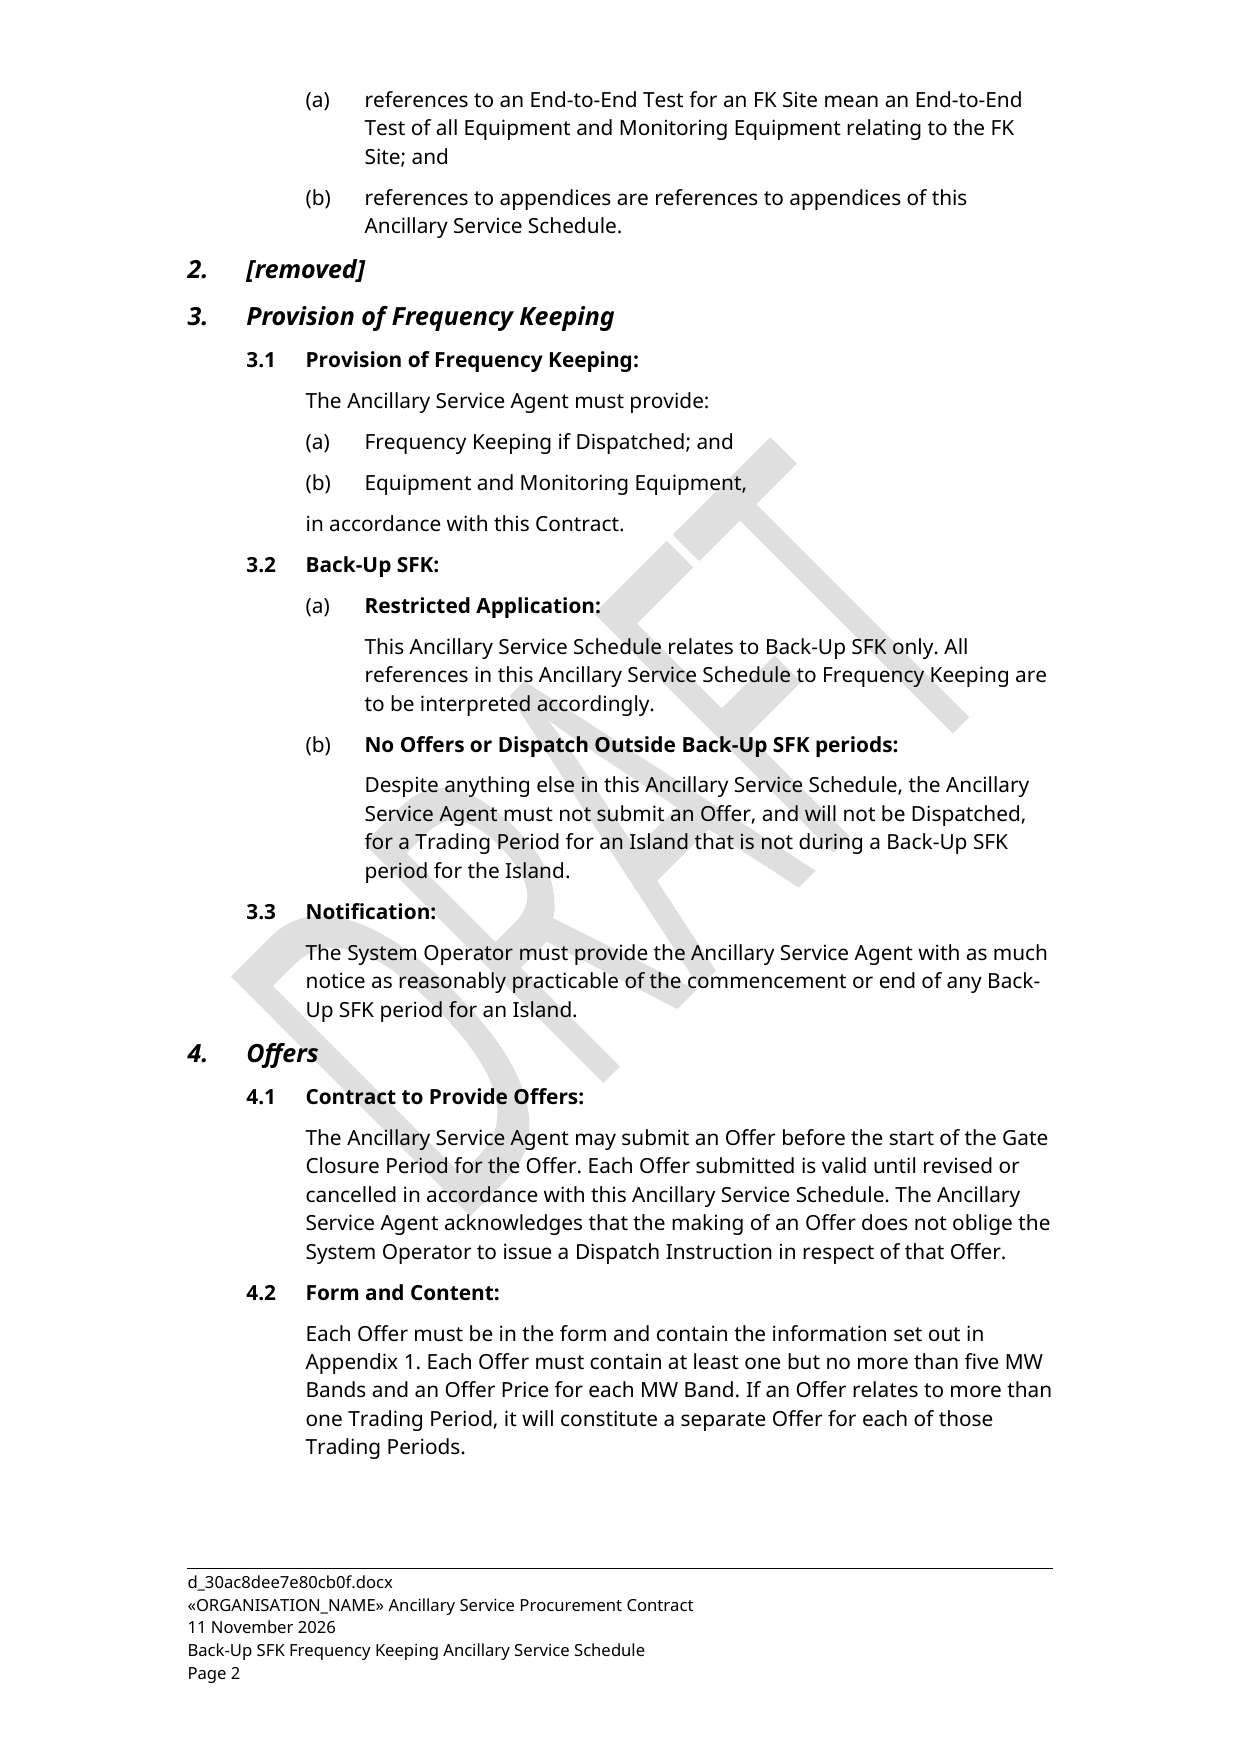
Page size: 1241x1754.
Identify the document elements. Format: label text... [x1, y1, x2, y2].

subtitle No Offers or Dispatch Outside Back-Up SFK periods: [305, 730, 1053, 758]
subtitle [removed] [187, 252, 1053, 286]
subtitle in accordance with this Contract. [305, 509, 1053, 537]
subtitle Back-Up SFK: [246, 550, 1053, 578]
text Despite anything else in this Ancillary Service Schedule, the Ancillary Service Agent must not submit an Offer, and will not be Dispatched, for a Trading Period for an Island that is not during a Back-Up SFK period for the Island. [364, 771, 1053, 884]
subtitle Provision of Frequency Keeping [187, 299, 1053, 333]
text The System Operator must provide the Ancillary Service Agent with as much notice as reasonably practicable of the commencement or end of any Back-Up SFK period for an Island. [305, 938, 1053, 1023]
subtitle Notification: [246, 897, 1053, 925]
subtitle Form and Content: [246, 1278, 1053, 1306]
text Each Offer must be in the form and contain the information set out in Appendix 1. Each Offer must contain at least one but no more than five MW Bands and an Offer Price for each MW Band. If an Offer relates to more than one Trading Period, it will constitute a separate Offer for each of those Trading Periods. [305, 1319, 1053, 1461]
subtitle Provision of Frequency Keeping: [246, 345, 1053, 374]
subtitle references to appendices are references to appendices of this Ancillary Service Schedule. [305, 183, 1053, 240]
text The Ancillary Service Agent may submit an Offer before the start of the Gate Closure Period for the Offer. Each Offer submitted is valid until revised or cancelled in accordance with this Ancillary Service Schedule. The Ancillary Service Agent acknowledges that the making of an Offer does not oblige the System Operator to issue a Dispatch Instruction in respect of that Offer. [305, 1123, 1053, 1265]
subtitle Equipment and Monitoring Equipment, [305, 468, 1053, 497]
text This Ancillary Service Schedule relates to Back-Up SFK only. All references in this Ancillary Service Schedule to Frequency Keeping are to be interpreted accordingly. [364, 632, 1053, 717]
subtitle Contract to Provide Offers: [246, 1082, 1053, 1111]
subtitle Restricted Application: [305, 591, 1053, 619]
subtitle Frequency Keeping if Dispatched; and [305, 427, 1053, 456]
subtitle Offers [187, 1036, 1053, 1070]
text The Ancillary Service Agent must provide: [305, 386, 1053, 415]
subtitle references to an End-to-End Test for an FK Site mean an End-to-End Test of all Equipment and Monitoring Equipment relating to the FK Site; and [305, 85, 1053, 170]
